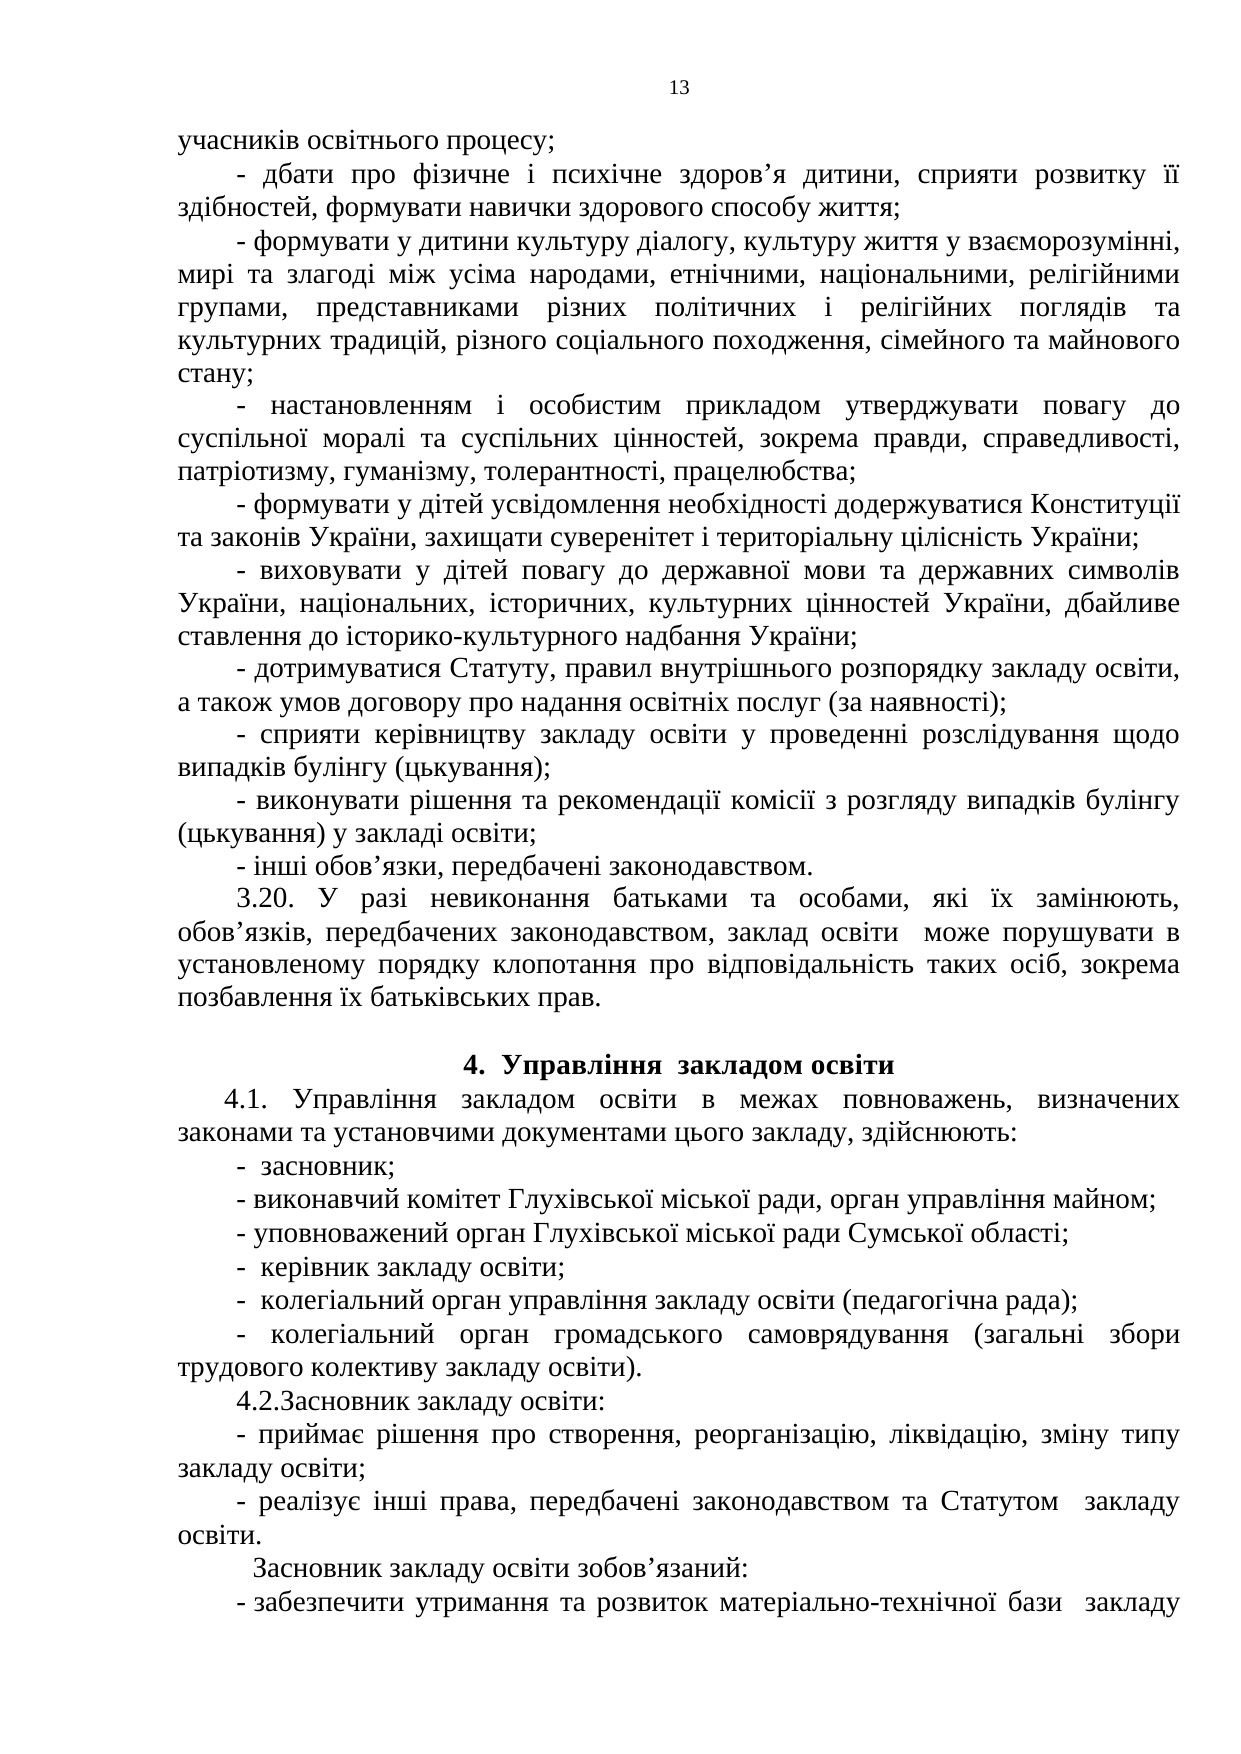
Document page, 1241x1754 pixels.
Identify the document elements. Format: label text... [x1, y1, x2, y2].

text - приймає рішення про створення, реорганізацію, ліквідацію, зміну типу закладу освіти; [177, 1416, 1181, 1483]
text - дотримуватися Статуту, правил внутрішнього розпорядку закладу освіти, а також умов договору про надання освітніх послуг (за наявності); [177, 651, 1181, 717]
text - формувати у дітей усвідомлення необхідності додержуватися Конституції та законів України, захищати суверенітет і територіальну цілісність України; [177, 487, 1181, 553]
text 4.2.Засновник закладу освіти: [177, 1383, 1181, 1416]
text - колегіальний орган громадського самоврядування (загальні збори трудового колективу закладу освіти). [177, 1316, 1181, 1383]
text - дбати про фізичне і психічне здоров’я дитини, сприяти розвитку її здібностей, формувати навички здорового способу життя; [177, 157, 1181, 222]
text - колегіальний орган управління закладу освіти (педагогічна рада); [177, 1282, 1181, 1316]
text - уповноважений орган Глухівської міської ради Сумської області; [177, 1215, 1181, 1249]
text - засновник; [177, 1148, 1181, 1182]
text 4. Управління закладом освіти [177, 1047, 1181, 1081]
text - керівник закладу освіти; [177, 1249, 1181, 1282]
text - інші обов’язки, передбачені законодавством. [177, 849, 1181, 881]
text - виконавчий комітет Глухівської міської ради, орган управління майном; [177, 1182, 1181, 1215]
list Засновник закладу освіти зобов’язаний: [252, 1551, 1181, 1584]
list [177, 1584, 1181, 1618]
text - реалізує інші права, передбачені законодавством та Статутом закладу освіти. [177, 1483, 1181, 1551]
text - виконувати рішення та рекомендації комісії з розгляду випадків булінгу (цькування) у закладі освіти; [177, 783, 1181, 849]
text 4.1. Управління закладом освіти в межах повноважень, визначених законами та установчими документами цього закладу, здійснюють: [177, 1081, 1181, 1148]
text - сприяти керівництву закладу освіти у проведенні розслідування щодо випадків булінгу (цькування); [177, 717, 1181, 783]
text 3.20. У разі невиконання батьками та особами, які їх замінюють, обов’язків, передбачених законодавством, заклад освіти може порушувати в установленому порядку клопотання про відповідальність таких осіб, зокрема позбавлення їх батьківських прав. [177, 881, 1181, 1013]
text - формувати у дитини культуру діалогу, культуру життя у взаєморозумінні, мирі та злагоді між усіма народами, етнічними, національними, релігійними групами, представниками різних політичних і релігійних поглядів та культурних традицій, різного соціального походження, сімейного та майнового стану; [177, 224, 1181, 388]
text - виховувати у дітей повагу до державної мови та державних символів України, національних, історичних, культурних цінностей України, дбайливе ставлення до історико-культурного надбання України; [177, 553, 1181, 651]
text - настановленням і особистим прикладом утверджувати повагу до суспільної моралі та суспільних цінностей, зокрема правди, справедливості, патріотизму, гуманізму, толерантності, працелюбства; [177, 388, 1181, 487]
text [177, 123, 1181, 156]
